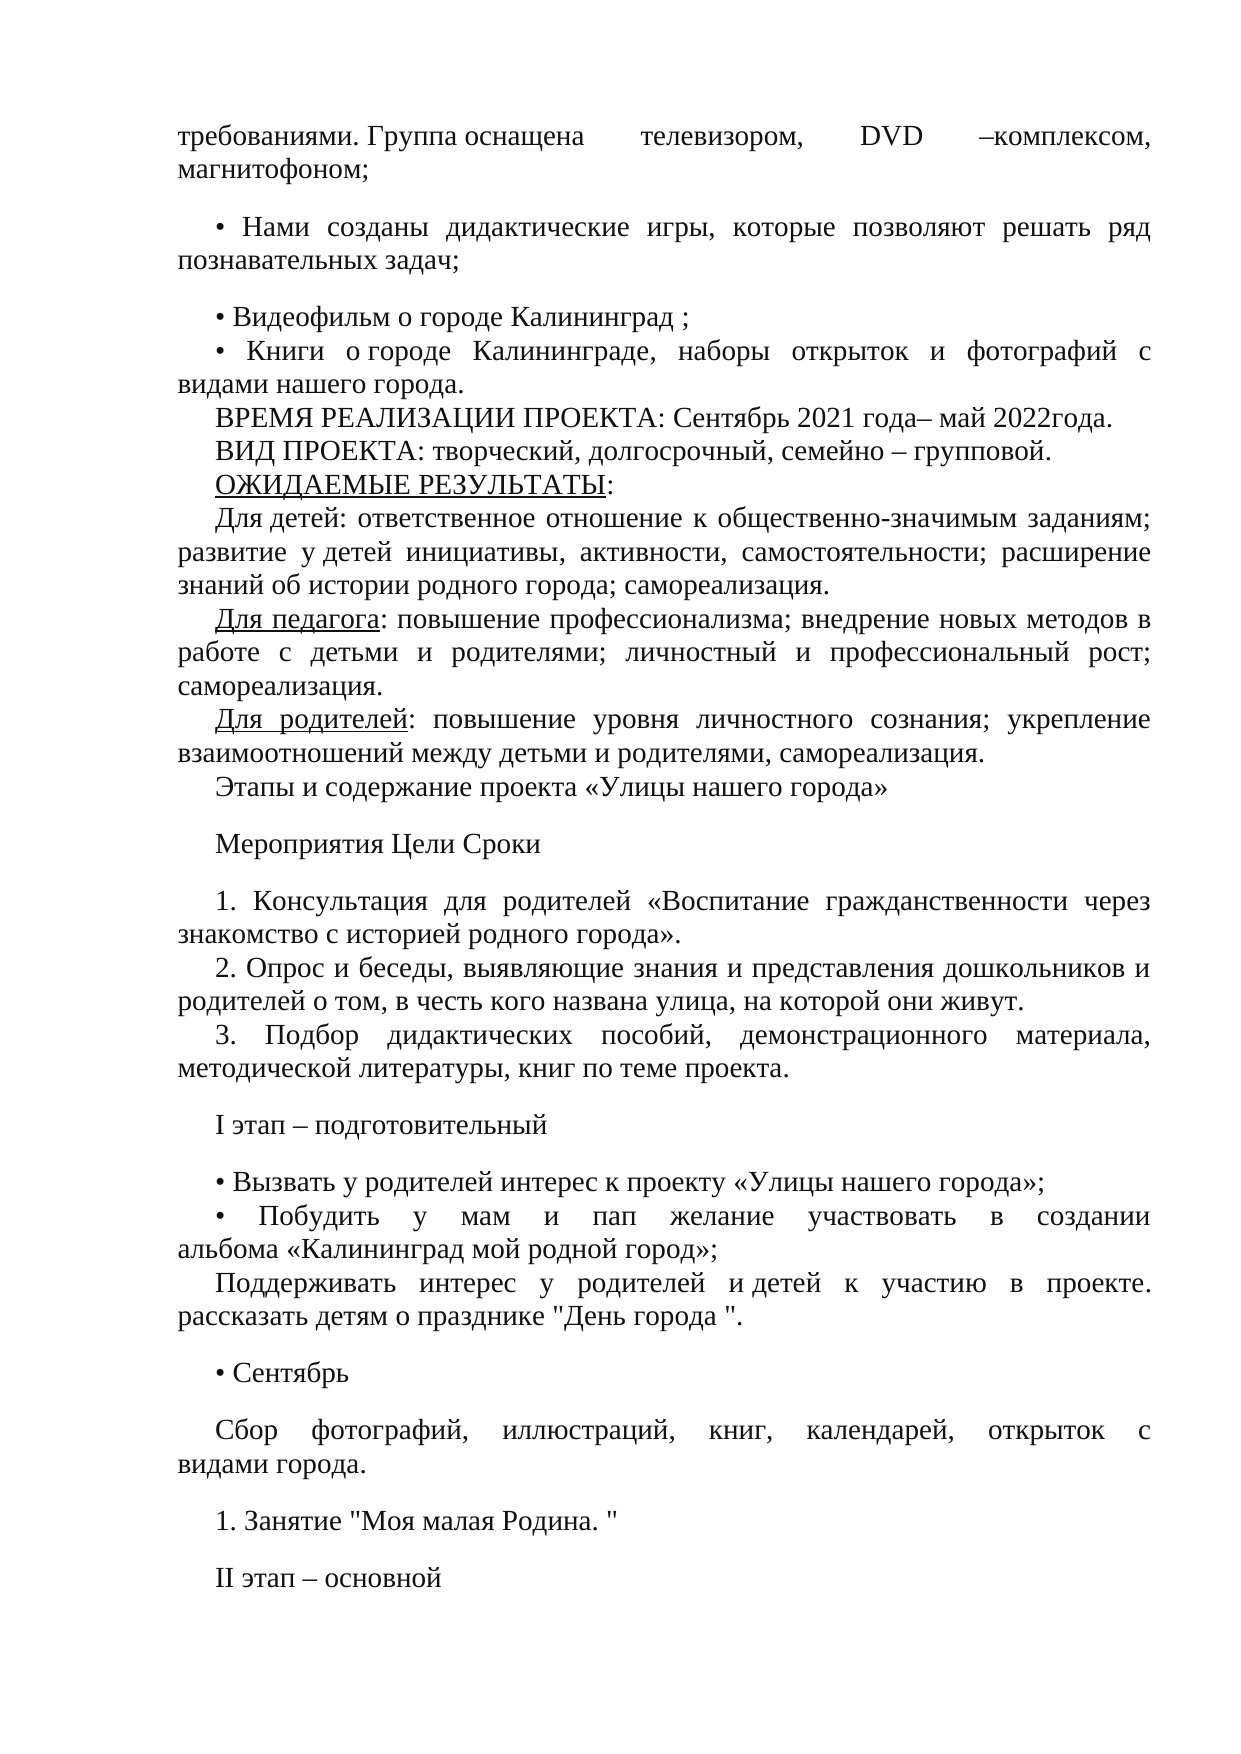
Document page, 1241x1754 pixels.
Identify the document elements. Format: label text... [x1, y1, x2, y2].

text • Видеофильм о городе Калининград ; [177, 299, 1152, 333]
text 3. Подбор дидактических пособий, демонстрационного материала, методической литературы, книг по теме проекта. [177, 1017, 1152, 1084]
text • Сентябрь [177, 1356, 1152, 1389]
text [177, 118, 1152, 185]
text Для родителей: повышение уровня личностного сознания; укрепление взаимоотношений между детьми и родителями, самореализация. [177, 702, 1152, 769]
text 1. Занятие "Моя малая Родина. " [177, 1503, 1152, 1537]
text I этап – подготовительный [177, 1107, 1152, 1141]
text • Побудить у мам и пап желание участвовать в создании альбома «Калининград мой родной город»; [177, 1198, 1152, 1265]
text Мероприятия Цели Сроки [177, 826, 1152, 859]
text ОЖИДАЕМЫЕ РЕЗУЛЬТАТЫ: [177, 467, 1152, 500]
text • Вызвать у родителей интерес к проекту «Улицы нашего города»; [177, 1164, 1152, 1198]
text II этап – основной [177, 1560, 1152, 1593]
text ВИД ПРОЕКТА: творческий, долгосрочный, семейно – групповой. [177, 433, 1152, 467]
text Этапы и содержание проекта «Улицы нашего города» [177, 769, 1152, 802]
text Сбор фотографий, иллюстраций, книг, календарей, открыток с видами города. [177, 1412, 1152, 1479]
text ВРЕМЯ РЕАЛИЗАЦИИ ПРОЕКТА: Сентябрь 2021 года– май 2022года. [177, 400, 1152, 433]
text 1. Консультация для родителей «Воспитание гражданственности через знакомство с историей родного города». [177, 883, 1152, 950]
text Для детей: ответственное отношение к общественно-значимым заданиям; развитие у детей инициативы, активности, самостоятельности; расширение знаний об истории родного города; самореализация. [177, 500, 1152, 601]
text • Книги о городе Калининграде, наборы открыток и фотографий с видами нашего города. [177, 333, 1152, 400]
text 2. Опрос и беседы, выявляющие знания и представления дошкольников и родителей о том, в честь кого названа улица, на которой они живут. [177, 950, 1152, 1017]
text • Нами созданы дидактические игры, которые позволяют решать ряд познавательных задач; [177, 209, 1152, 276]
text Для педагога: повышение профессионализма; внедрение новых методов в работе с детьми и родителями; личностный и профессиональный рост; самореализация. [177, 601, 1152, 702]
text Поддерживать интерес у родителей и детей к участию в проекте. рассказать детям о празднике "День города ". [177, 1265, 1152, 1332]
